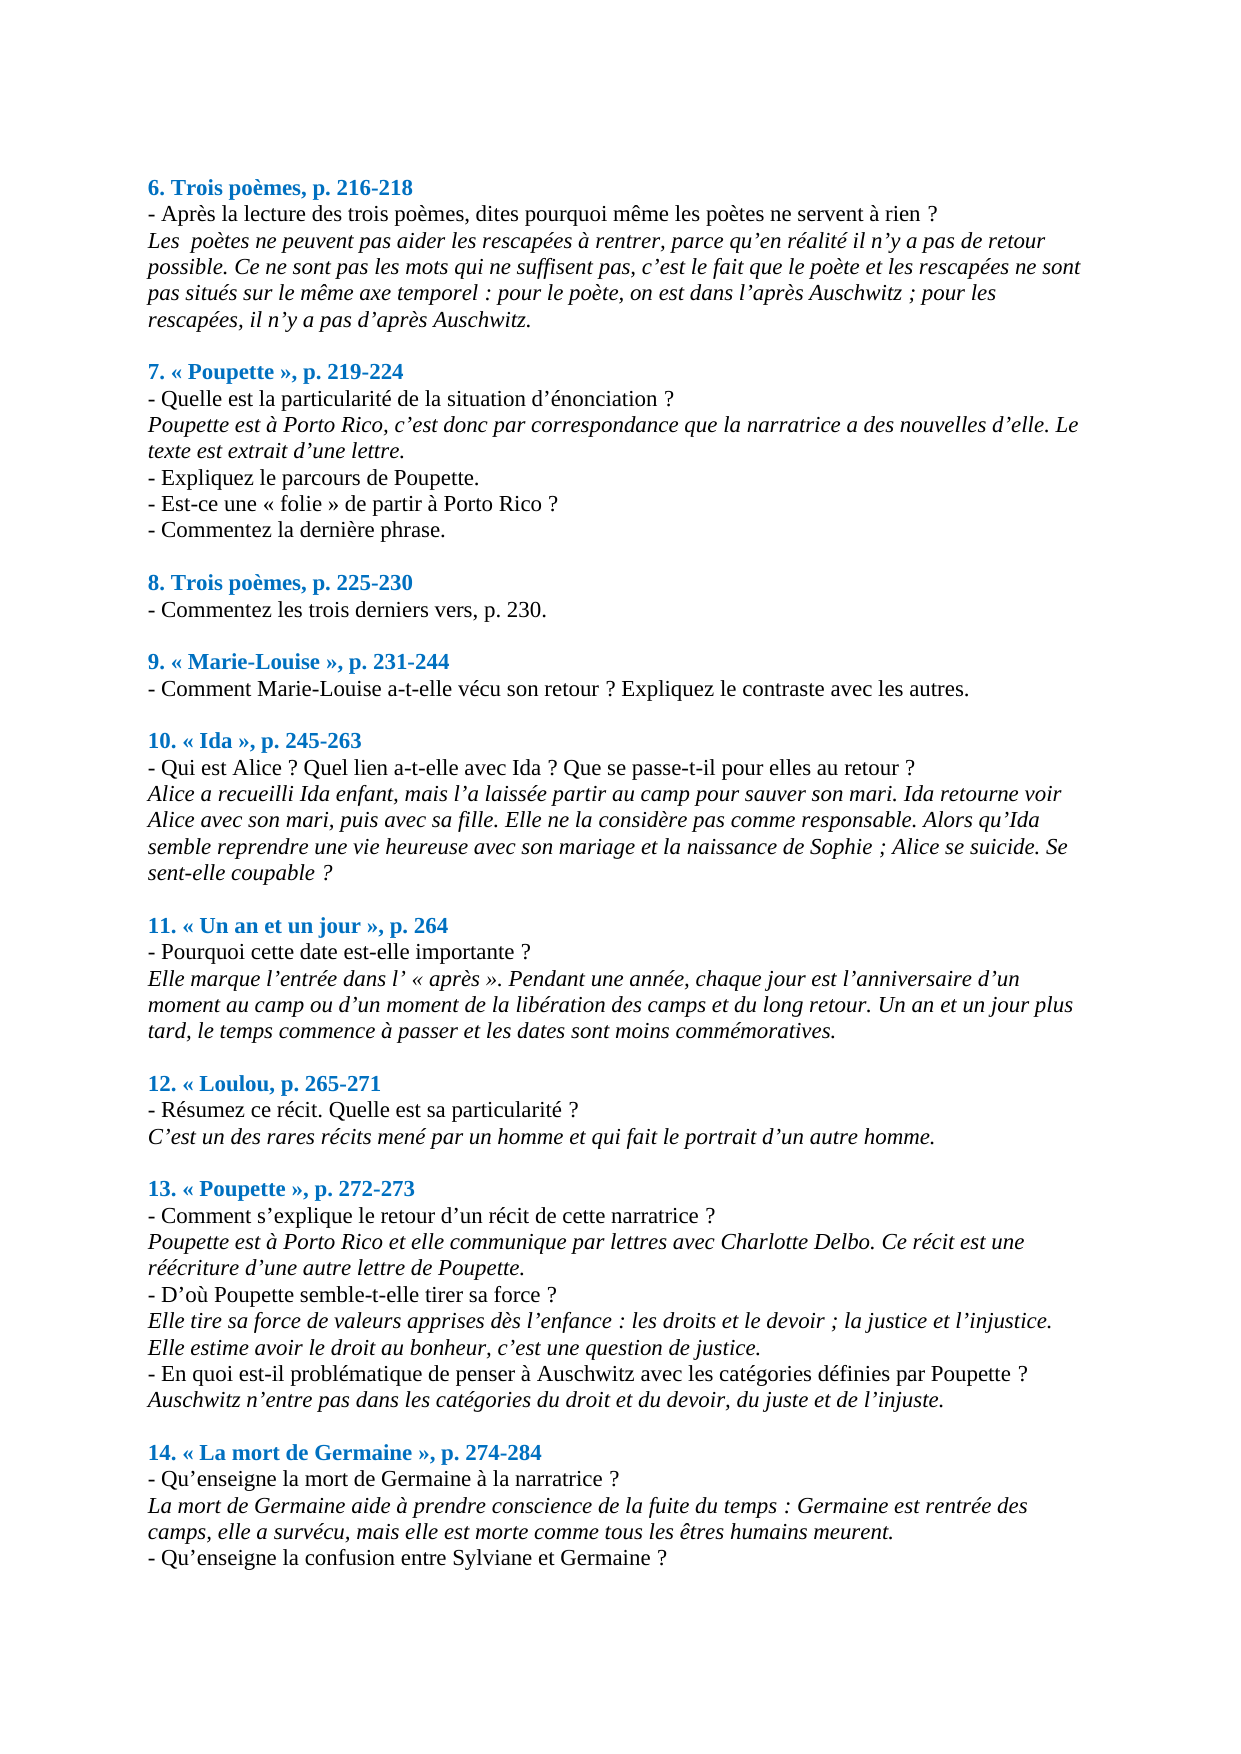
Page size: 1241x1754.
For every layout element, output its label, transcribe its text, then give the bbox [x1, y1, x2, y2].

text 6. Trois poèmes, p. 216-218 [148, 174, 1093, 200]
text 10. « Ida », p. 245-263 [148, 727, 1093, 754]
text 8. Trois poèmes, p. 225-230 [148, 569, 1093, 596]
text 7. « Poupette », p. 219-224 [148, 358, 1093, 385]
text - Commentez la dernière phrase. [148, 517, 1093, 543]
text - Qu’enseigne la mort de Germaine à la narratrice ? [148, 1465, 1093, 1492]
text La mort de Germaine aide à prendre conscience de la fuite du temps : Germaine est rentrée des camps, elle a survécu, mais elle est morte comme tous les êtres humains meurent. [148, 1492, 1093, 1544]
text - Comment s’explique le retour d’un récit de cette narratrice ? [148, 1202, 1093, 1228]
text 9. « Marie-Louise », p. 231-244 [148, 648, 1093, 675]
text 12. « Loulou, p. 265-271 [148, 1070, 1093, 1096]
text - Pourquoi cette date est-elle importante ? [148, 938, 1093, 964]
text - Expliquez le parcours de Poupette. [148, 464, 1093, 490]
text - Résumez ce récit. Quelle est sa particularité ? [148, 1096, 1093, 1123]
text 14. « La mort de Germaine », p. 274-284 [148, 1439, 1093, 1465]
text Elle tire sa force de valeurs apprises dès l’enfance : les droits et le devoir ; la justice et l’injustice. Elle estime avoir le droit au bonheur, c’est une question de justice. [148, 1307, 1093, 1360]
text Poupette est à Porto Rico, c’est donc par correspondance que la narratrice a des nouvelles d’elle. Le texte est extrait d’une lettre. [148, 411, 1093, 464]
text - D’où Poupette semble-t-elle tirer sa force ? [148, 1281, 1093, 1307]
text Alice a recueilli Ida enfant, mais l’a laissée partir au camp pour sauver son mari. Ida retourne voir Alice avec son mari, puis avec sa fille. Elle ne la considère pas comme responsable. Alors qu’Ida semble reprendre une vie heureuse avec son mariage et la naissance de Sophie ; Alice se suicide. Se sent-elle coupable ? [148, 780, 1093, 886]
text Poupette est à Porto Rico et elle communique par lettres avec Charlotte Delbo. Ce récit est une réécriture d’une autre lettre de Poupette. [148, 1228, 1093, 1281]
text - Est-ce une « folie » de partir à Porto Rico ? [148, 490, 1093, 517]
text - Après la lecture des trois poèmes, dites pourquoi même les poètes ne servent à rien ? [148, 200, 1093, 227]
text C’est un des rares récits mené par un homme et qui fait le portrait d’un autre homme. [148, 1123, 1093, 1149]
text - Commentez les trois derniers vers, p. 230. [148, 596, 1093, 622]
text 13. « Poupette », p. 272-273 [148, 1175, 1093, 1202]
text - En quoi est-il problématique de penser à Auschwitz avec les catégories définies par Poupette ? [148, 1360, 1093, 1386]
text Elle marque l’entrée dans l’ « après ». Pendant une année, chaque jour est l’anniversaire d’un moment au camp ou d’un moment de la libération des camps et du long retour. Un an et un jour plus tard, le temps commence à passer et les dates sont moins commémoratives. [148, 964, 1093, 1044]
text - Qu’enseigne la confusion entre Sylviane et Germaine ? [148, 1544, 1093, 1571]
text - Qui est Alice ? Quel lien a-t-elle avec Ida ? Que se passe-t-il pour elles au retour ? [148, 754, 1093, 780]
text Auschwitz n’entre pas dans les catégories du droit et du devoir, du juste et de l’injuste. [148, 1386, 1093, 1413]
text - Quelle est la particularité de la situation d’énonciation ? [148, 385, 1093, 411]
text 11. « Un an et un jour », p. 264 [148, 912, 1093, 938]
text - Comment Marie-Louise a-t-elle vécu son retour ? Expliquez le contraste avec les autres. [148, 675, 1093, 701]
text Les poètes ne peuvent pas aider les rescapées à rentrer, parce qu’en réalité il n’y a pas de retour possible. Ce ne sont pas les mots qui ne suffisent pas, c’est le fait que le poète et les rescapées ne sont pas situés sur le même axe temporel : pour le poète, on est dans l’après Auschwitz ; pour les rescapées, il n’y a pas d’après Auschwitz. [148, 227, 1093, 332]
